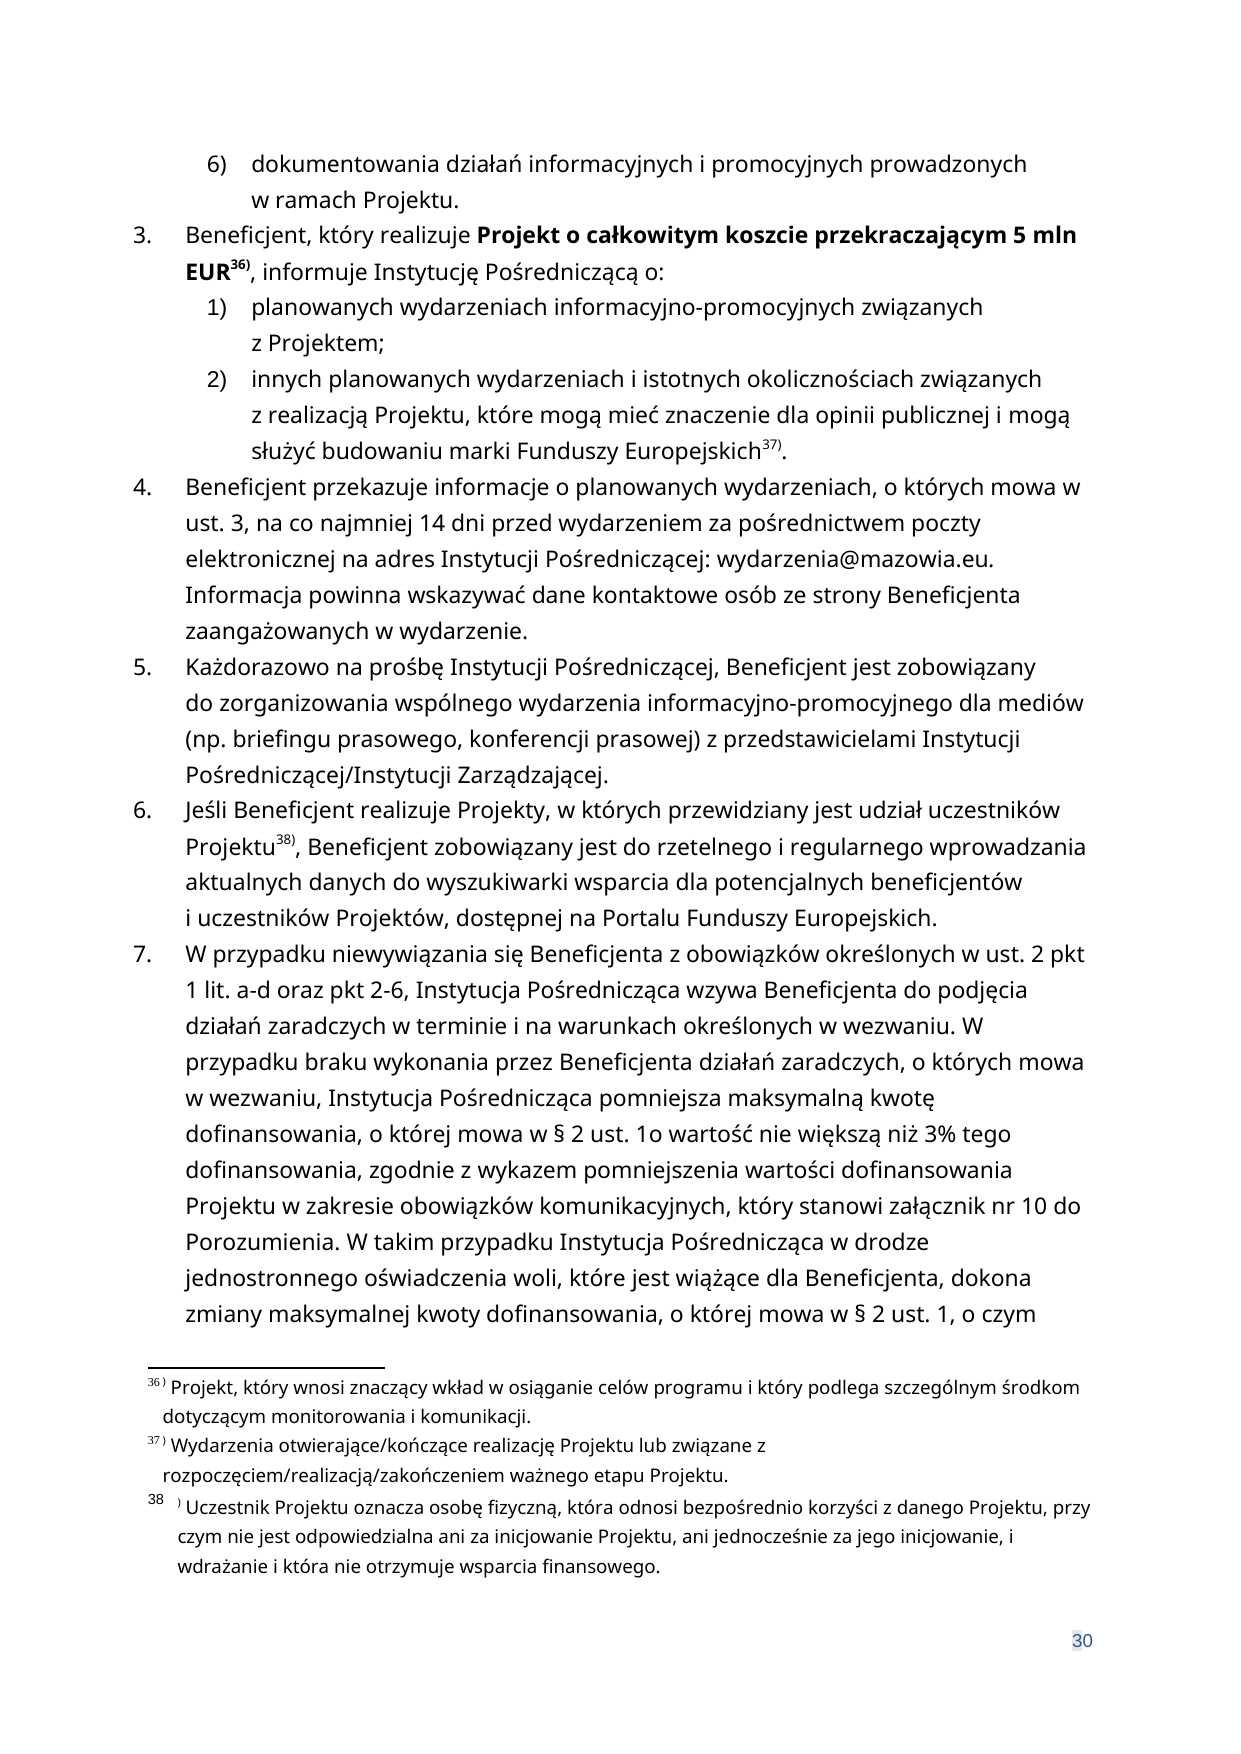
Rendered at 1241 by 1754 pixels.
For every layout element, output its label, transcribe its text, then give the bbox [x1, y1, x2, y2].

list Beneficjent, który realizuje Projekt o całkowitym koszcie przekraczającym 5 mln EUR), informuje Instytucję Pośredniczącą o: [133, 219, 1093, 287]
list innych planowanych wydarzeniach i istotnych okolicznościach związanych z realizacją Projektu, które mogą mieć znaczenie dla opinii publicznej i mogą służyć budowaniu marki Funduszy Europejskich). [207, 363, 1093, 466]
list Beneficjent przekazuje informacje o planowanych wydarzeniach, o których mowa w ust. 3, na co najmniej 14 dni przed wydarzeniem za pośrednictwem poczty elektronicznej na adres Instytucji Pośredniczącej: wydarzenia@mazowia.eu. Informacja powinna wskazywać dane kontaktowe osób ze strony Beneficjenta zaangażowanych w wydarzenie. [133, 471, 1093, 646]
list dokumentowania działań informacyjnych i promocyjnych prowadzonych w ramach Projektu. [207, 148, 1093, 215]
list Jeśli Beneficjent realizuje Projekty, w których przewidziany jest udział uczestników Projektu), Beneficjent zobowiązany jest do rzetelnego i regularnego wprowadzania aktualnych danych do wyszukiwarki wsparcia dla potencjalnych beneficjentów i uczestników Projektów, dostępnej na Portalu Funduszy Europejskich. [133, 794, 1093, 933]
list planowanych wydarzeniach informacyjno-promocyjnych związanych z Projektem; [207, 291, 1093, 358]
list Każdorazowo na prośbę Instytucji Pośredniczącej, Beneficjent jest zobowiązany do zorganizowania wspólnego wydarzenia informacyjno-promocyjnego dla mediów (np. briefingu prasowego, konferencji prasowej) z przedstawicielami Instytucji Pośredniczącej/Instytucji Zarządzającej. [133, 651, 1093, 790]
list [133, 938, 1093, 1329]
